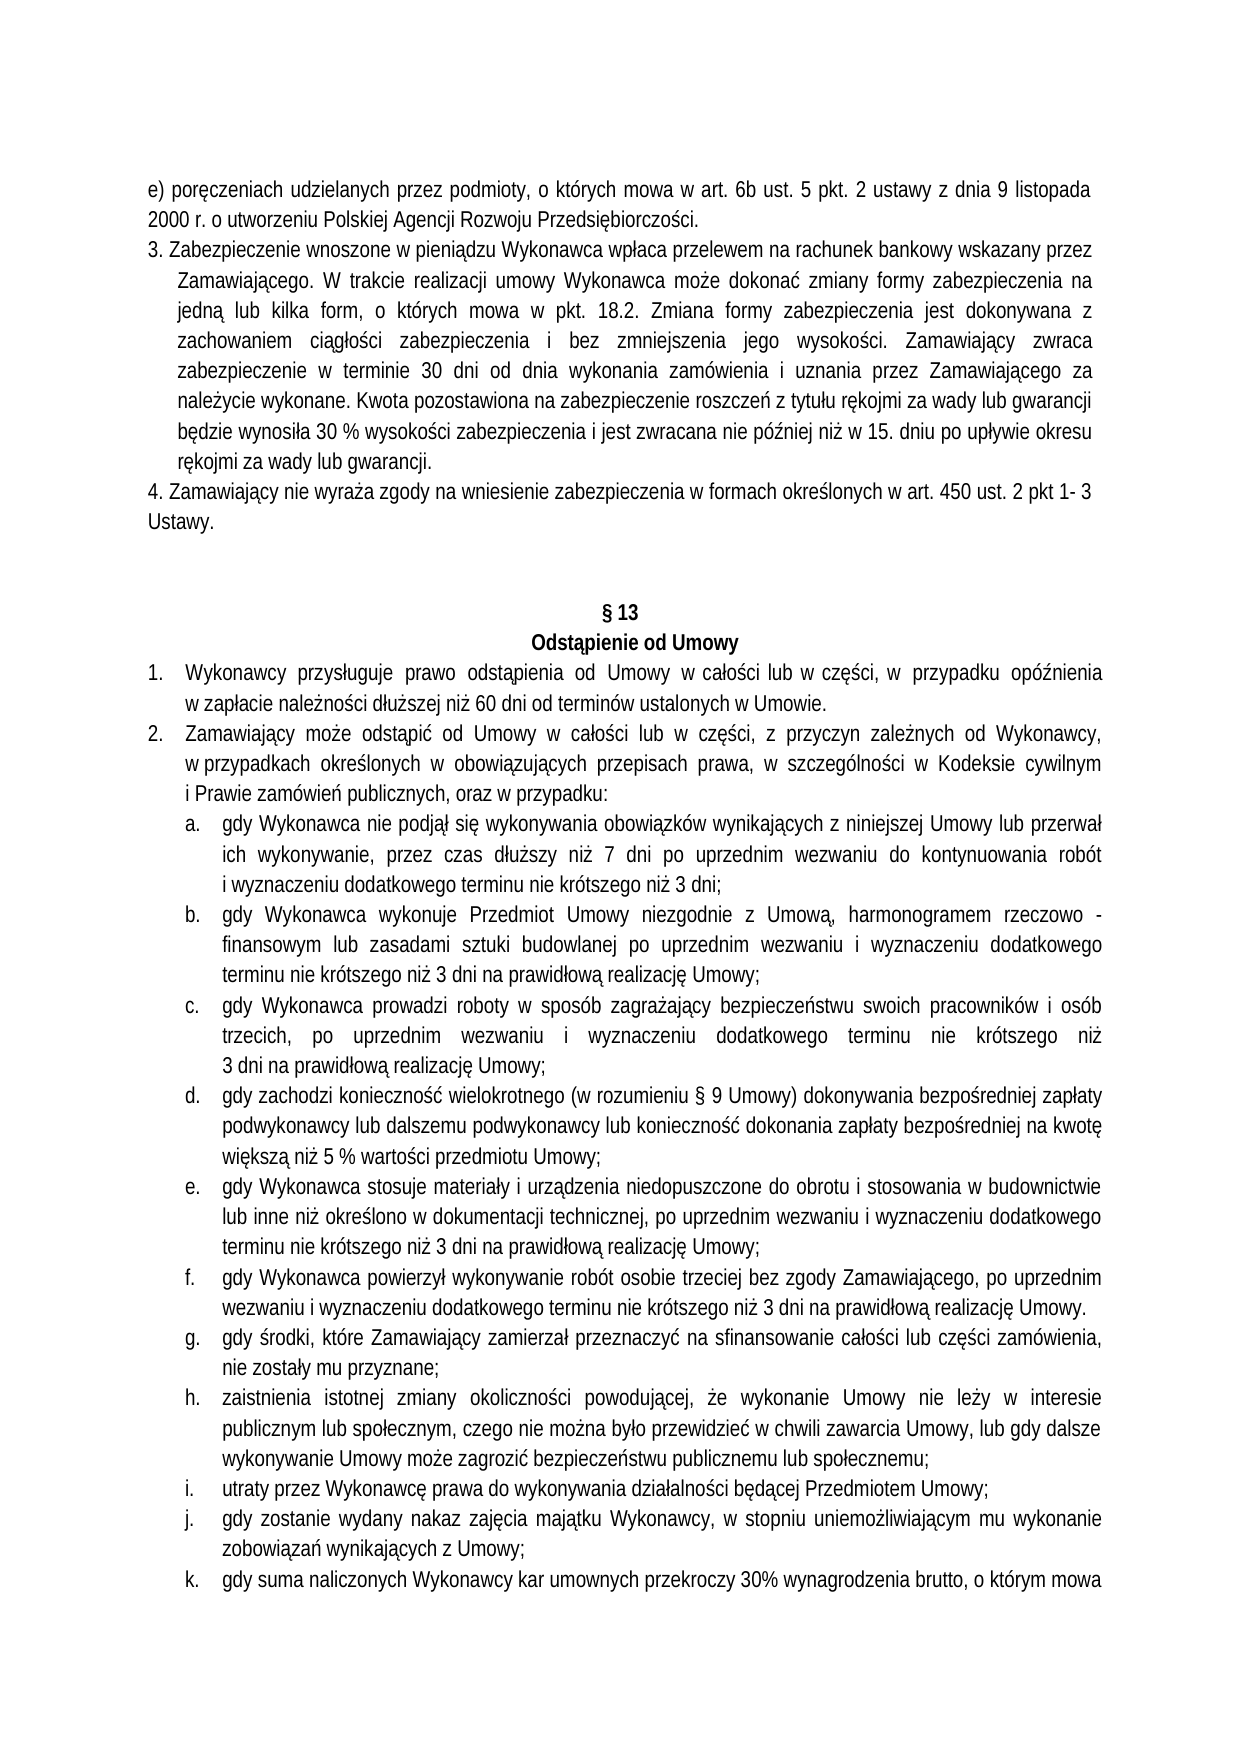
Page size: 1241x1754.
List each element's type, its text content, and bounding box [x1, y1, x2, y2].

list gdy Wykonawca wykonuje Przedmiot Umowy niezgodnie z Umową, harmonogramem rzeczowo - finansowym lub zasadami sztuki budowlanej po uprzednim wezwaniu i wyznaczeniu dodatkowego terminu nie krótszego niż 3 dni na prawidłową realizację Umowy; [185, 901, 1102, 988]
text e) poręczeniach udzielanych przez podmioty, o których mowa w art. 6b ust. 5 pkt. 2 ustawy z dnia 9 listopada 2000 r. o utworzeniu Polskiej Agencji Rozwoju Przedsiębiorczości. [148, 176, 1093, 233]
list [185, 1566, 1102, 1592]
list gdy Wykonawca nie podjął się wykonywania obowiązków wynikających z niniejszej Umowy lub przerwał ich wykonywanie, przez czas dłuższy niż 7 dni po uprzednim wezwaniu do kontynuowania robót i wyznaczeniu dodatkowego terminu nie krótszego niż 3 dni; [185, 810, 1102, 897]
text Odstąpienie od Umowy [177, 629, 1093, 656]
list zaistnienia istotnej zmiany okoliczności powodującej, że wykonanie Umowy nie leży w interesie publicznym lub społecznym, czego nie można było przewidzieć w chwili zawarcia Umowy, lub gdy dalsze wykonywanie Umowy może zagrozić bezpieczeństwu publicznemu lub społecznemu; [185, 1384, 1102, 1471]
list utraty przez Wykonawcę prawa do wykonywania działalności będącej Przedmiotem Umowy; [185, 1475, 1102, 1501]
list gdy Wykonawca prowadzi roboty w sposób zagrażający bezpieczeństwu swoich pracowników i osób trzecich, po uprzednim wezwaniu i wyznaczeniu dodatkowego terminu nie krótszego niż 3 dni na prawidłową realizację Umowy; [185, 992, 1102, 1078]
list Zamawiający może odstąpić od Umowy w całości lub w części, z przyczyn zależnych od Wykonawcy, w przypadkach określonych w obowiązujących przepisach prawa, w szczególności w Kodeksie cywilnym i Prawie zamówień publicznych, oraz w przypadku: [148, 720, 1102, 807]
list gdy środki, które Zamawiający zamierzał przeznaczyć na sfinansowanie całości lub części zamówienia, nie zostały mu przyznane; [185, 1324, 1102, 1381]
list gdy zachodzi konieczność wielokrotnego (w rozumieniu § 9 Umowy) dokonywania bezpośredniej zapłaty podwykonawcy lub dalszemu podwykonawcy lub konieczność dokonania zapłaty bezpośredniej na kwotę większą niż 5 % wartości przedmiotu Umowy; [185, 1082, 1102, 1169]
text § 13 [148, 599, 1093, 625]
list Wykonawcy przysługuje prawo odstąpienia od Umowy w całości lub w części, w przypadku opóźnienia w zapłacie należności dłuższej niż 60 dni od terminów ustalonych w Umowie. [148, 659, 1102, 716]
text 4. Zamawiający nie wyraża zgody na wniesienie zabezpieczenia w formach określonych w art. 450 ust. 2 pkt 1- 3 Ustawy. [148, 478, 1093, 535]
list gdy Wykonawca stosuje materiały i urządzenia niedopuszczone do obrotu i stosowania w budownictwie lub inne niż określono w dokumentacji technicznej, po uprzednim wezwaniu i wyznaczeniu dodatkowego terminu nie krótszego niż 3 dni na prawidłową realizację Umowy; [185, 1173, 1102, 1260]
text 3. Zabezpieczenie wnoszone w pieniądzu Wykonawca wpłaca przelewem na rachunek bankowy wskazany przez Zamawiającego. W trakcie realizacji umowy Wykonawca może dokonać zmiany formy zabezpieczenia na jedną lub kilka form, o których mowa w pkt. 18.2. Zmiana formy zabezpieczenia jest dokonywana z zachowaniem ciągłości zabezpieczenia i bez zmniejszenia jego wysokości. Zamawiający zwraca zabezpieczenie w terminie 30 dni od dnia wykonania zamówienia i uznania przez Zamawiającego za należycie wykonane. Kwota pozostawiona na zabezpieczenie roszczeń z tytułu rękojmi za wady lub gwarancji będzie wynosiła 30 % wysokości zabezpieczenia i jest zwracana nie później niż w 15. dniu po upływie okresu rękojmi za wady lub gwarancji. [148, 236, 1093, 474]
list gdy Wykonawca powierzył wykonywanie robót osobie trzeciej bez zgody Zamawiającego, po uprzednim wezwaniu i wyznaczeniu dodatkowego terminu nie krótszego niż 3 dni na prawidłową realizację Umowy. [185, 1263, 1102, 1320]
list gdy zostanie wydany nakaz zajęcia majątku Wykonawcy, w stopniu uniemożliwiającym mu wykonanie zobowiązań wynikających z Umowy; [185, 1505, 1102, 1562]
